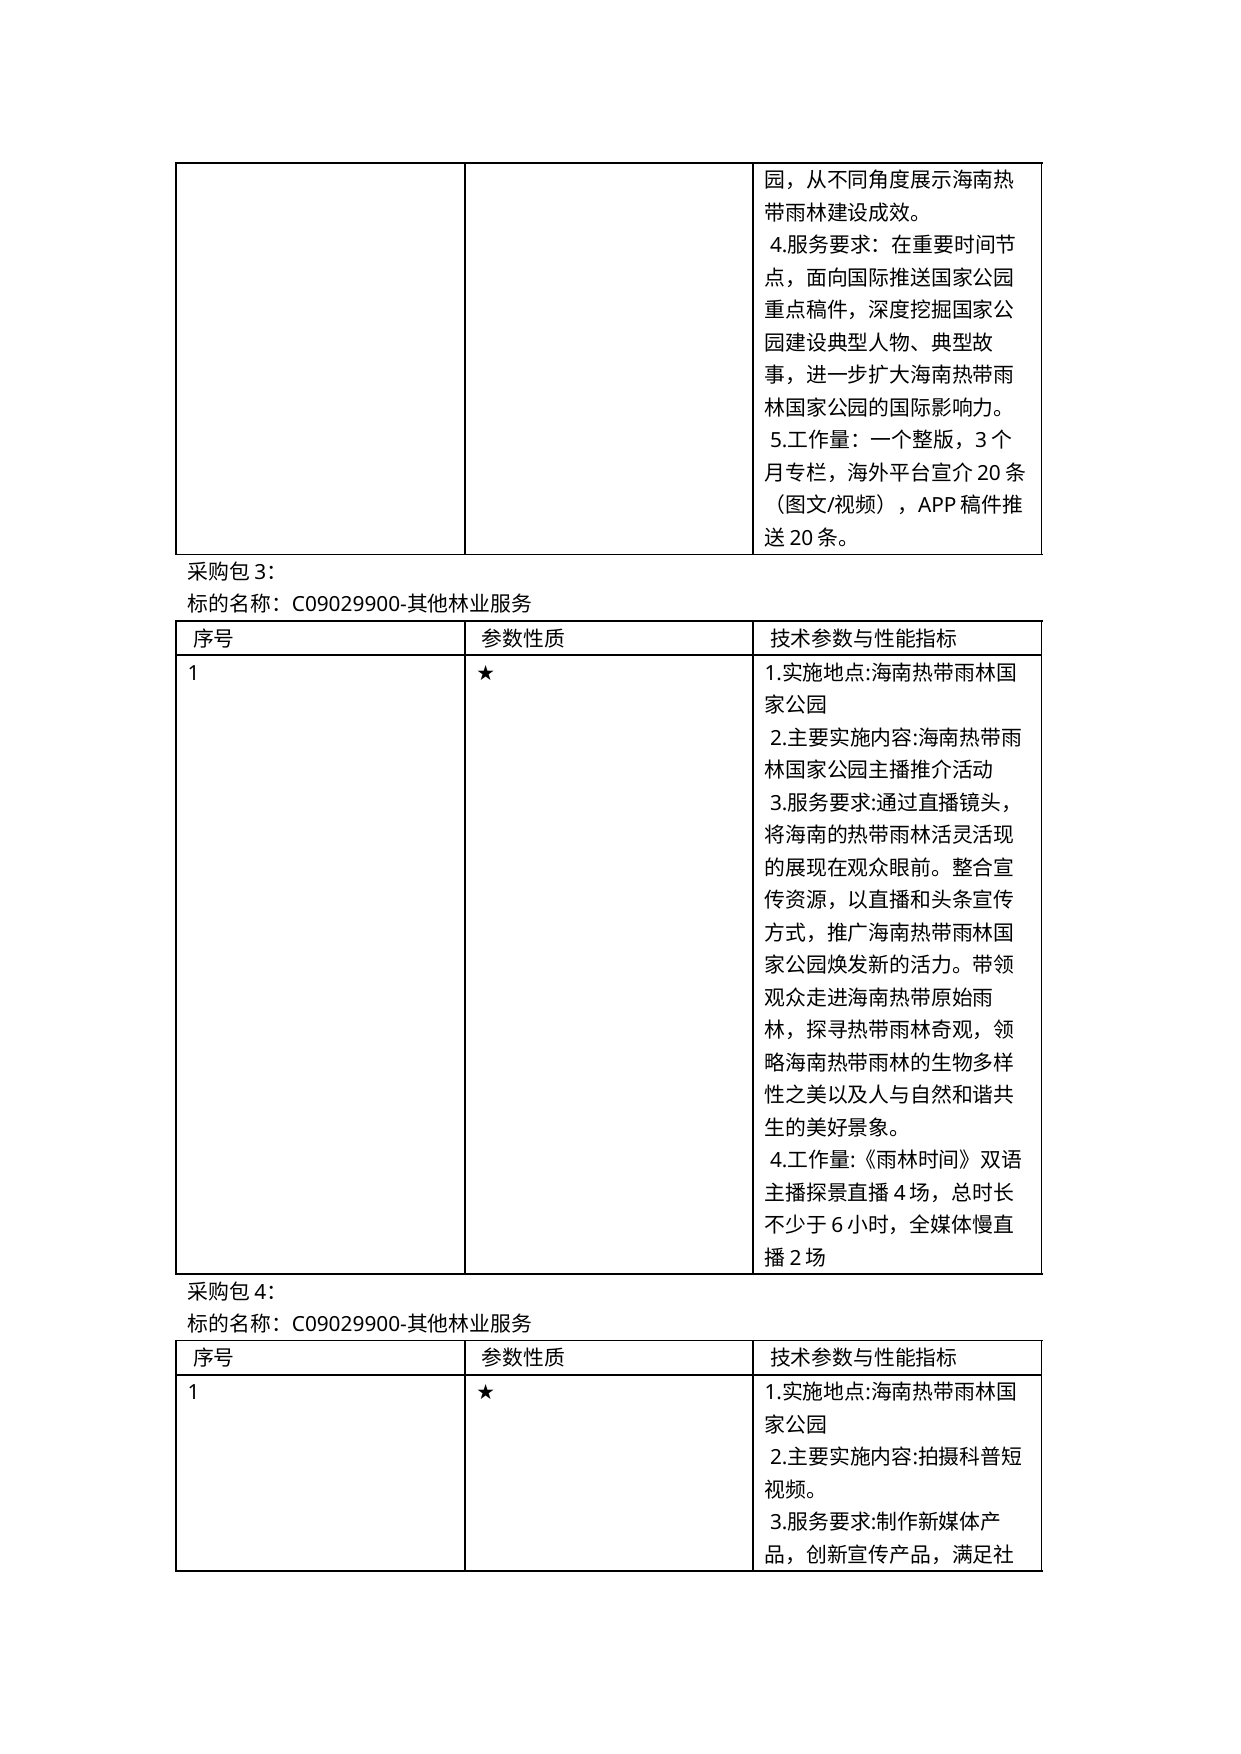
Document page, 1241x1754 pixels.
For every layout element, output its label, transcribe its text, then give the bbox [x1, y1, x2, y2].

table_cell 1 [177, 164, 464, 553]
table_cell ★ [466, 1376, 752, 1570]
table_header 参数性质 [466, 622, 752, 654]
text 采购包3： [187, 555, 1053, 588]
text 标的名称：C09029900-其他林业服务 [187, 588, 1053, 620]
table_header 序号 [177, 622, 464, 654]
table_cell ★ [466, 164, 752, 553]
table_header 技术参数与性能指标 [754, 1341, 1041, 1374]
table_cell ★ [466, 656, 752, 1273]
table_cell 1 [177, 1376, 464, 1570]
table_header 技术参数与性能指标 [754, 622, 1041, 654]
text 采购包4： [187, 1275, 1053, 1307]
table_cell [754, 164, 1041, 553]
table_cell 1 [177, 656, 464, 1273]
table_cell 1.实施地点:海南热带雨林国家公园 2.主要实施内容:海南热带雨林国家公园主播推介活动 3.服务要求:通过直播镜头，将海南的热带雨林活灵活现的展现在观众眼前。整合宣传资源，以直播和头条宣传方式，推广海南热带雨林国家公园焕发新的活力。带领观众走进海南热带原始雨林，探寻热带雨林奇观，领略海南热带雨林的生物多样性之美以及人与自然和谐共生的美好景象。 4.工作量:《雨林时间》双语主播探景直播4场，总时长不少于6小时，全媒体慢直播2场 [754, 656, 1041, 1273]
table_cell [754, 1376, 1041, 1570]
table_header 参数性质 [466, 1341, 752, 1374]
text 标的名称：C09029900-其他林业服务 [187, 1307, 1053, 1340]
table_header 序号 [177, 1341, 464, 1374]
